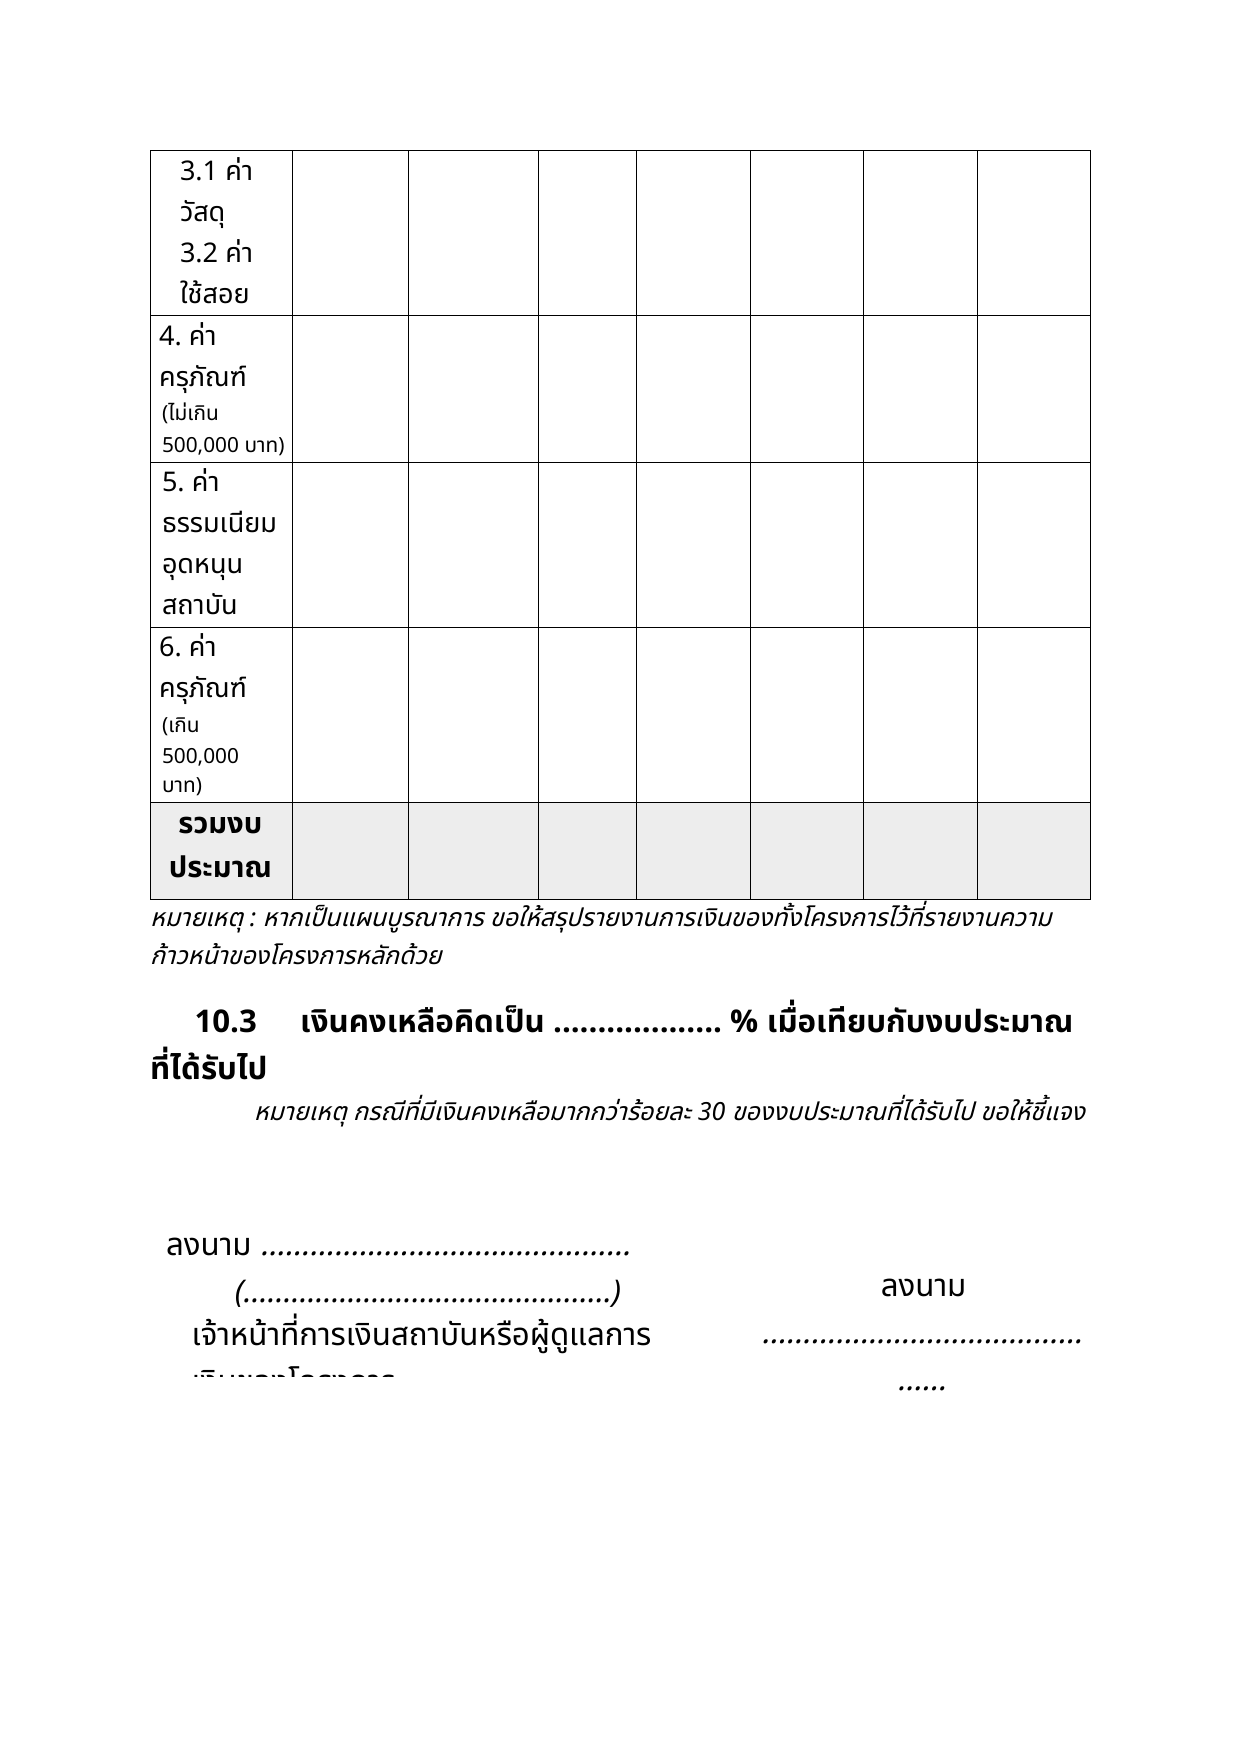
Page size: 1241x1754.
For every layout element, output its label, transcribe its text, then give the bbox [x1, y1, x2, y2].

table_cell [751, 316, 863, 462]
table_cell [409, 316, 538, 462]
table_cell [864, 803, 977, 899]
table_cell [409, 803, 538, 899]
table_cell [751, 628, 863, 802]
table_cell [637, 151, 750, 315]
table_cell 4. ค่าครุภัณฑ์ (ไม่เกิน 500,000 บาท) [151, 316, 292, 462]
table_cell รวมงบประมาณ [151, 803, 292, 899]
text หมายเหตุ : หากเป็นแผนบูรณาการ ขอให้สรุปรายงานการเงินของทั้งโครงการไว้ที่รายงานความก้าวหน้าของโครงการหลักด้วย [150, 900, 1090, 976]
table_cell [864, 316, 977, 462]
text หมายเหตุ กรณีที่มีเงินคงเหลือมากกว่าร้อยละ 30 ของงบประมาณที่ได้รับไป ขอให้ชี้แจงเหตุผล [253, 1093, 1090, 1169]
table_cell [637, 803, 750, 899]
text 10.3 เงินคงเหลือคิดเป็น ................... % เมื่อเทียบกับงบประมาณที่ได้รับไป [150, 999, 1090, 1093]
table_cell [637, 463, 750, 627]
table_cell [293, 316, 408, 462]
table_cell [293, 803, 408, 899]
table_cell [637, 316, 750, 462]
table_cell [751, 803, 863, 899]
table_cell [978, 803, 1090, 899]
table_cell [409, 628, 538, 802]
table_cell [751, 463, 863, 627]
table_cell [978, 628, 1090, 802]
table_cell [539, 803, 636, 899]
table_cell [864, 628, 977, 802]
table_cell [978, 316, 1090, 462]
table_cell 6. ค่าครุภัณฑ์ (เกิน 500,000 บาท) [151, 628, 292, 802]
table_cell [539, 316, 636, 462]
table_cell [539, 463, 636, 627]
table_cell [637, 628, 750, 802]
table_cell [751, 151, 863, 315]
table_cell [978, 151, 1090, 315]
table_cell [539, 151, 636, 315]
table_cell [151, 151, 292, 315]
table_cell [293, 151, 408, 315]
table_cell [864, 463, 977, 627]
table_cell 5. ค่าธรรมเนียมอุดหนุนสถาบัน [151, 463, 292, 627]
table_cell [539, 628, 636, 802]
table_cell [978, 463, 1090, 627]
table_cell [409, 463, 538, 627]
table_cell [864, 151, 977, 315]
table_cell [293, 463, 408, 627]
table_cell [409, 151, 538, 315]
table_cell [293, 628, 408, 802]
